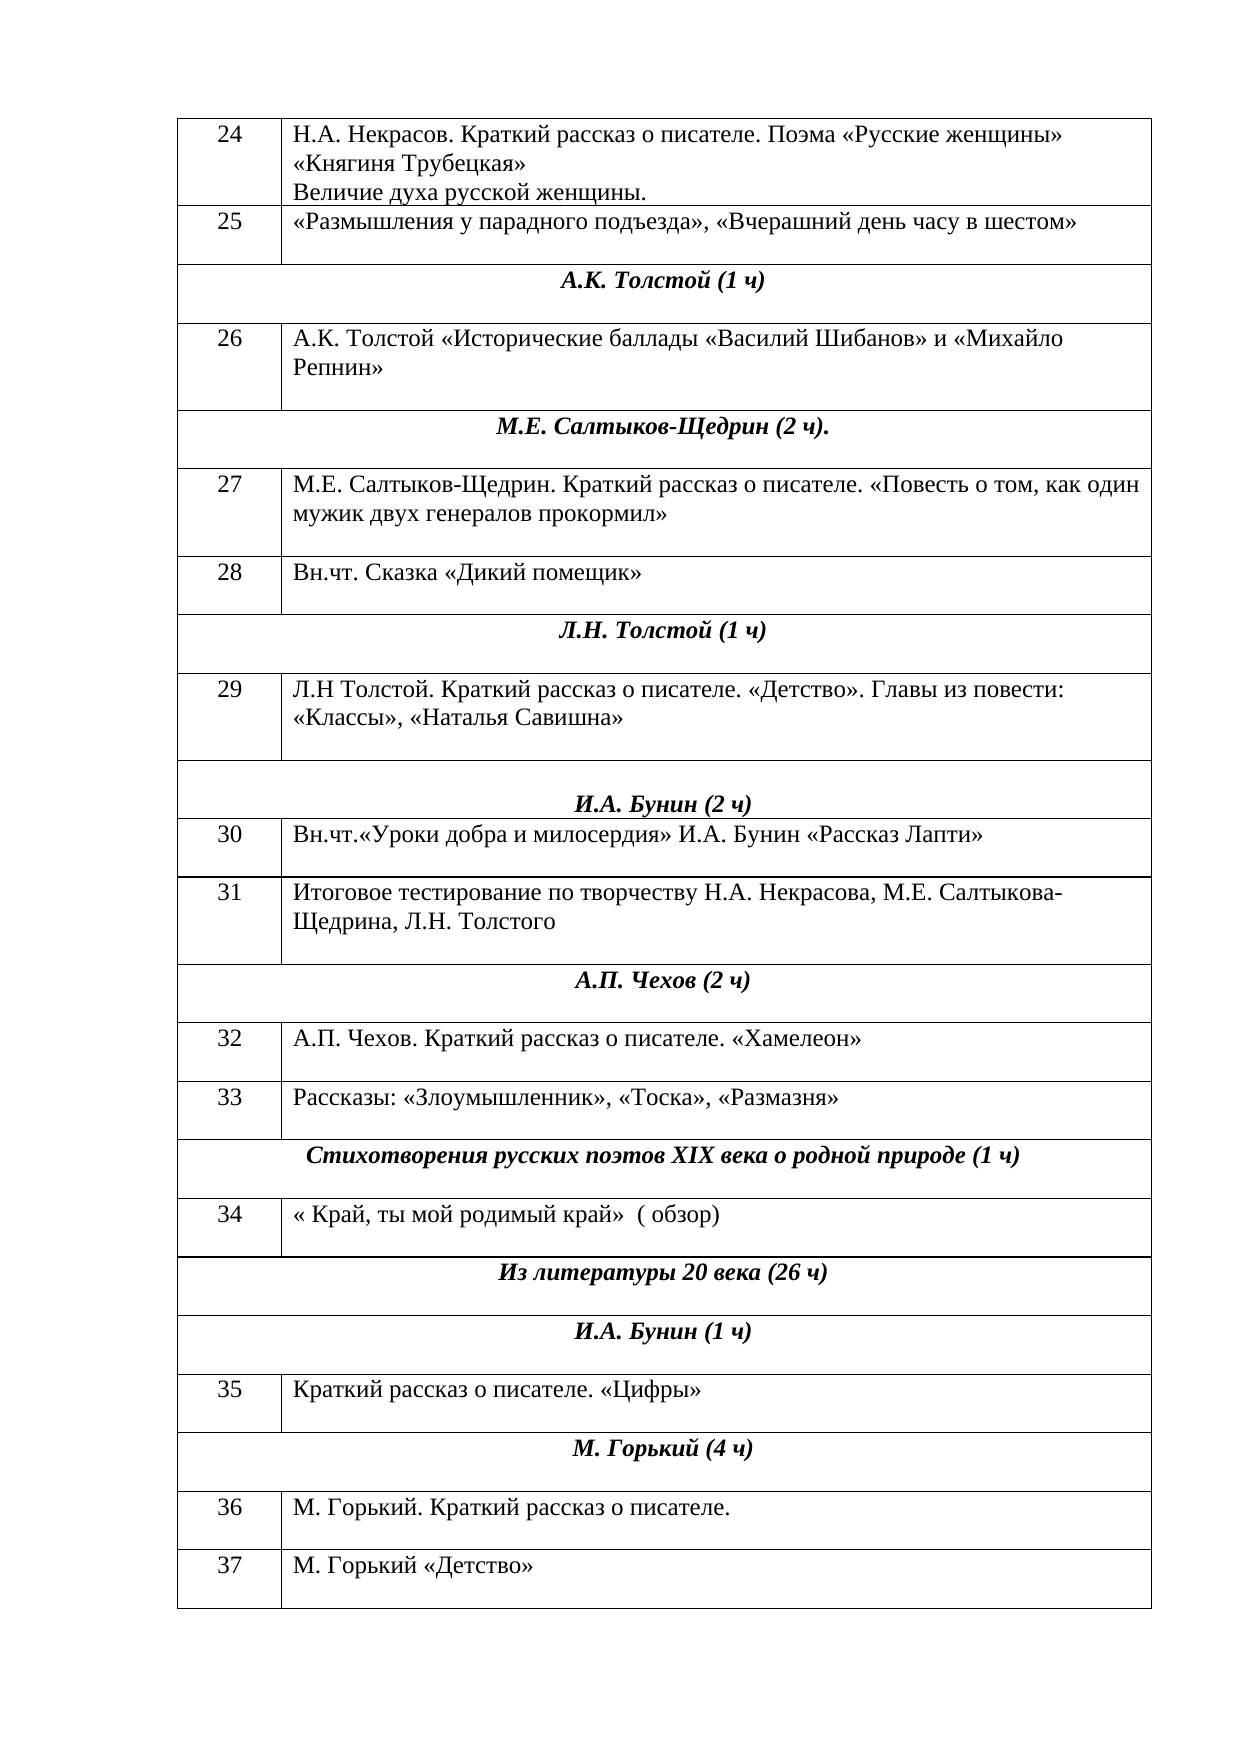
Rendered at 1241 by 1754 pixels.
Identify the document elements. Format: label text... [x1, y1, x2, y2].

table_cell Вн.чт.«Уроки добра и милосердия» И.А. Бунин «Рассказ Лапти» [282, 819, 1151, 876]
table_cell Стихотворения русских поэтов XIX века о родной природе (1 ч) [178, 1140, 1151, 1198]
table_cell Н.А. Некрасов. Краткий рассказ о писателе. Поэма «Русские женщины» «Княгиня Трубецкая» Величие духа русской женщины. [282, 119, 1151, 205]
table_cell 33 [178, 1082, 281, 1139]
table_cell 28 [178, 557, 281, 614]
table_cell А.К. Толстой (1 ч) [178, 265, 1151, 322]
table_cell 31 [178, 878, 281, 964]
table_cell А.П. Чехов (2 ч) [178, 965, 1151, 1022]
table_cell Рассказы: «Злоумышленник», «Тоска», «Размазня» [282, 1082, 1151, 1139]
table_cell 37 [178, 1550, 281, 1608]
table_cell 36 [178, 1492, 281, 1549]
table_cell А.К. Толстой «Исторические баллады «Василий Шибанов» и «Михайло Репнин» [282, 324, 1151, 410]
table_cell 27 [178, 469, 281, 556]
table_cell Вн.чт. Сказка «Дикий помещик» [282, 557, 1151, 614]
table_cell Л.Н. Толстой (1 ч) [178, 615, 1151, 673]
table_cell Итоговое тестирование по творчеству Н.А. Некрасова, М.Е. Салтыкова-Щедрина, Л.Н. Толстого [282, 878, 1151, 964]
table_cell 29 [178, 674, 281, 760]
table_cell Л.Н Толстой. Краткий рассказ о писателе. «Детство». Главы из повести: «Классы», «Наталья Савишна» [282, 674, 1151, 760]
table_cell Краткий рассказ о писателе. «Цифры» [282, 1375, 1151, 1432]
table_cell Из литературы 20 века (26 ч) [178, 1258, 1151, 1315]
table_cell 30 [178, 819, 281, 876]
table_cell 32 [178, 1023, 281, 1081]
table_cell А.П. Чехов. Краткий рассказ о писателе. «Хамелеон» [282, 1023, 1151, 1081]
table_cell «Размышления у парадного подъезда», «Вчерашний день часу в шестом» [282, 206, 1151, 264]
table_cell 34 [178, 1199, 281, 1256]
table_cell 24 [178, 119, 281, 205]
table_cell М.Е. Салтыков-Щедрин (2 ч). [178, 411, 1151, 468]
table_cell 25 [178, 206, 281, 264]
table_cell М.Е. Салтыков-Щедрин. Краткий рассказ о писателе. «Повесть о том, как один мужик двух генералов прокормил» [282, 469, 1151, 556]
table_cell М. Горький «Детство» [282, 1550, 1151, 1608]
table_cell « Край, ты мой родимый край» ( обзор) [282, 1199, 1151, 1256]
table_cell И.А. Бунин (2 ч) [178, 761, 1151, 818]
table_cell И.А. Бунин (1 ч) [178, 1316, 1151, 1373]
table_cell 26 [178, 324, 281, 410]
table_cell М. Горький (4 ч) [178, 1433, 1151, 1491]
table_cell 35 [178, 1375, 281, 1432]
table_cell М. Горький. Краткий рассказ о писателе. [282, 1492, 1151, 1549]
